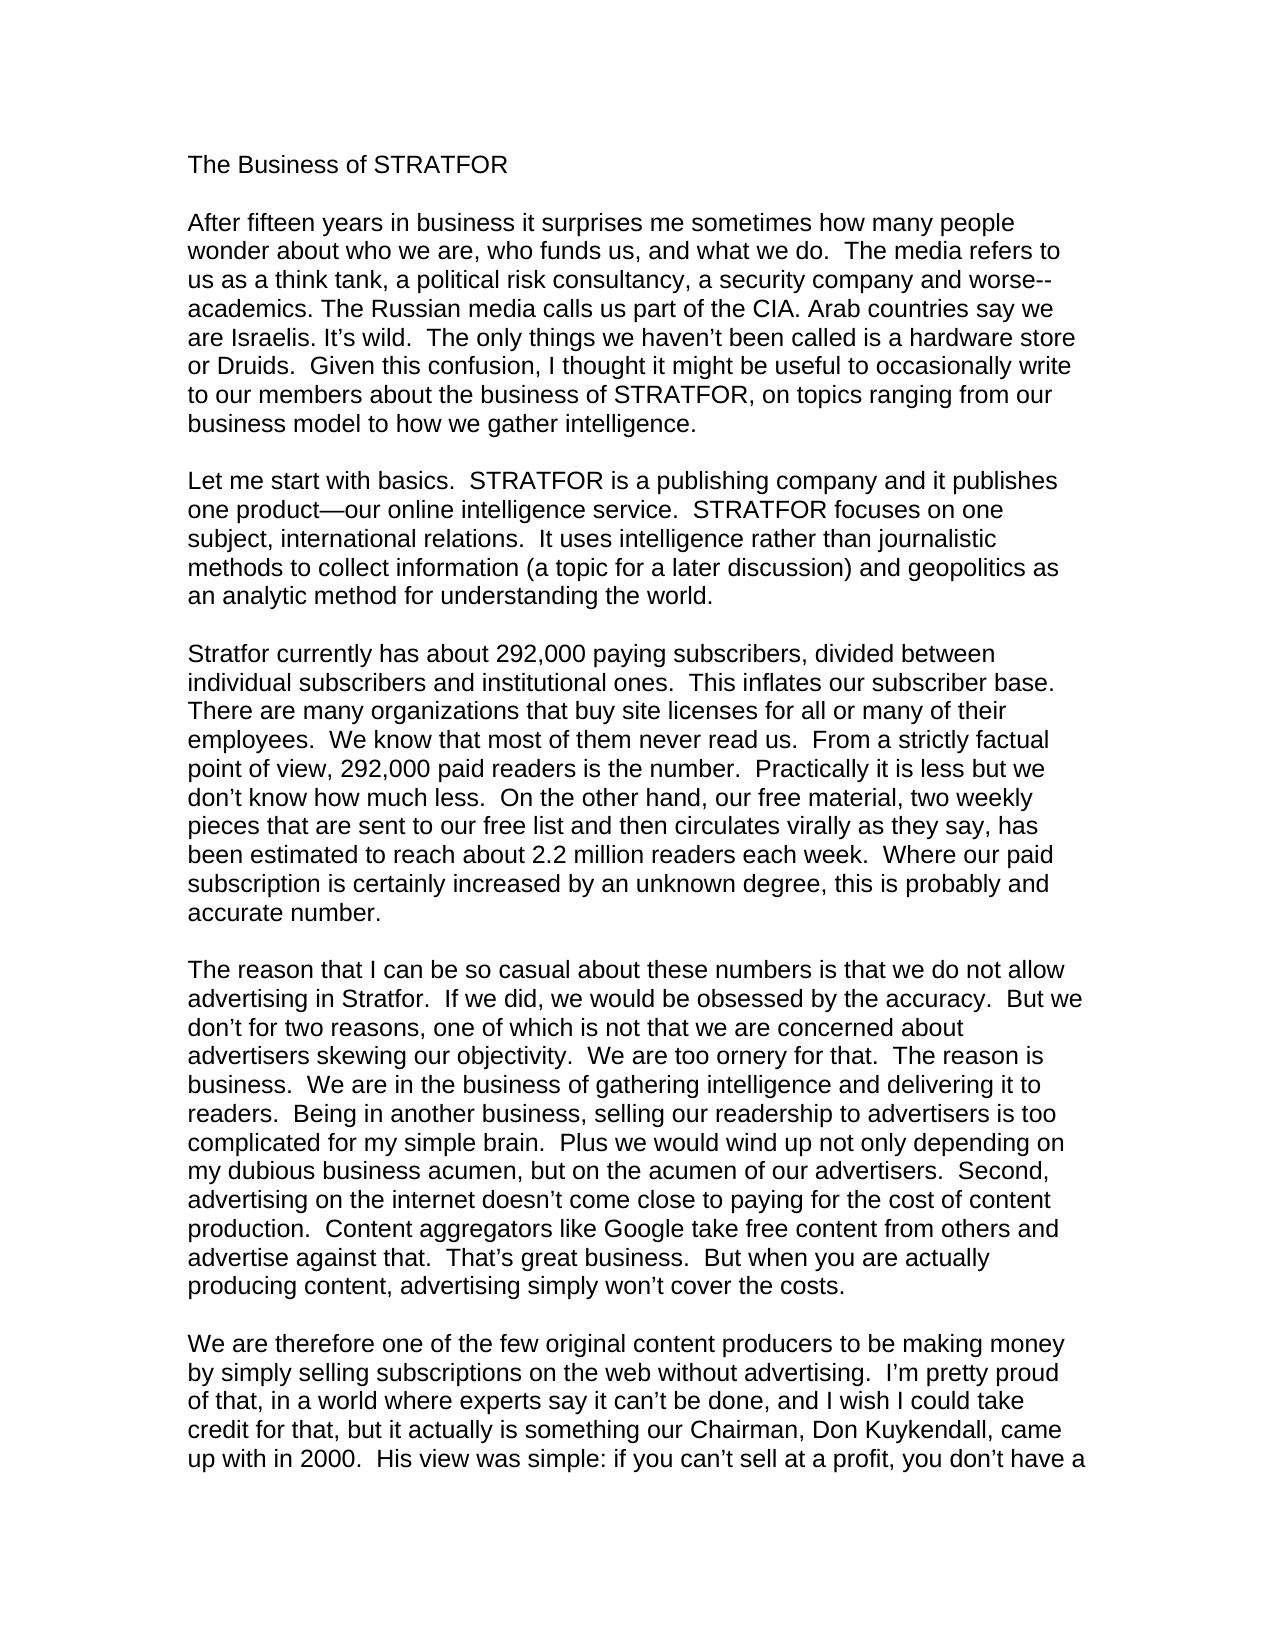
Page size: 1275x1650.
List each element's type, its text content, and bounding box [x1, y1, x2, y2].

text After fifteen years in business it surprises me sometimes how many people wonder about who we are, who funds us, and what we do. The media refers to us as a think tank, a political risk consultancy, a security company and worse--academics. The Russian media calls us part of the CIA. Arab countries say we are Israelis. It’s wild. The only things we haven’t been called is a hardware store or Druids. Given this confusion, I thought it might be useful to occasionally write to our members about the business of STRATFOR, on topics ranging from our business model to how we gather intelligence. [187, 207, 1087, 437]
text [187, 1329, 1087, 1472]
text Let me start with basics. STRATFOR is a publishing company and it publishes one product—our online intelligence service. STRATFOR focuses on one subject, international relations. It uses intelligence rather than journalistic methods to collect information (a topic for a later discussion) and geopolitics as an analytic method for understanding the world. [187, 466, 1087, 610]
text Stratfor currently has about 292,000 paying subscribers, divided between individual subscribers and institutional ones. This inflates our subscriber base. There are many organizations that buy site licenses for all or many of their employees. We know that most of them never read us. From a strictly factual point of view, 292,000 paid readers is the number. Practically it is less but we don’t know how much less. On the other hand, our free material, two weekly pieces that are sent to our free list and then circulates virally as they say, has been estimated to reach about 2.2 million readers each week. Where our paid subscription is certainly increased by an unknown degree, this is probably and accurate number. [187, 639, 1087, 926]
text The reason that I can be so casual about these numbers is that we do not allow advertising in Stratfor. If we did, we would be obsessed by the accuracy. But we don’t for two reasons, one of which is not that we are concerned about advertisers skewing our objectivity. We are too ornery for that. The reason is business. We are in the business of gathering intelligence and delivering it to readers. Being in another business, selling our readership to advertisers is too complicated for my simple brain. Plus we would wind up not only depending on my dubious business acumen, but on the acumen of our advertisers. Second, advertising on the internet doesn’t come close to paying for the cost of content production. Content aggregators like Google take free content from others and advertise against that. That’s great business. But when you are actually producing content, advertising simply won’t cover the costs. [187, 955, 1087, 1300]
text The Business of STRATFOR [187, 150, 1087, 179]
